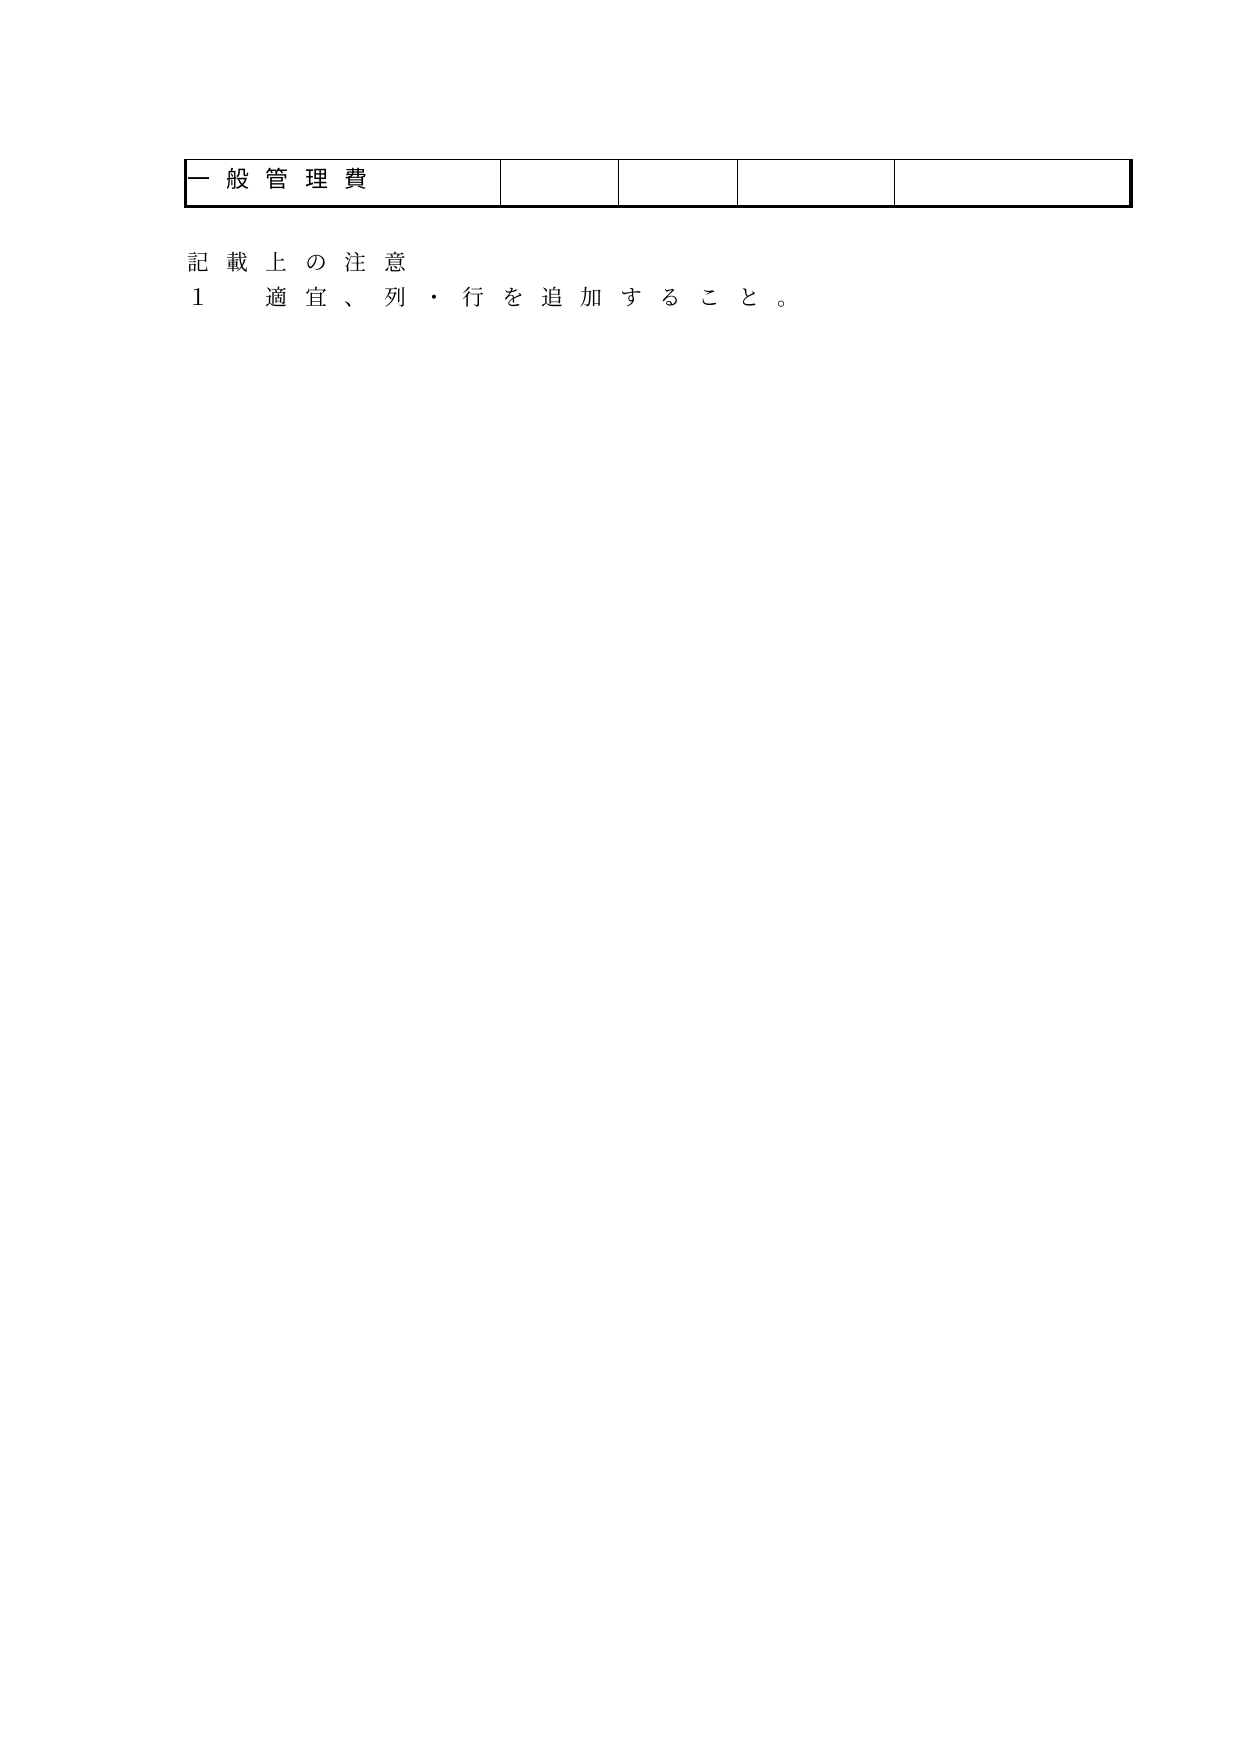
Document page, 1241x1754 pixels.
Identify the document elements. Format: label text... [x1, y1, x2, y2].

table_cell [501, 160, 618, 205]
text １ 適宜、列・行を追加すること。 [187, 278, 1112, 313]
table_cell 一般管理費 [187, 160, 500, 205]
text 記載上の注意 [187, 243, 1112, 278]
table_cell [895, 160, 1129, 205]
table_cell [619, 160, 737, 205]
table_cell [738, 160, 894, 205]
